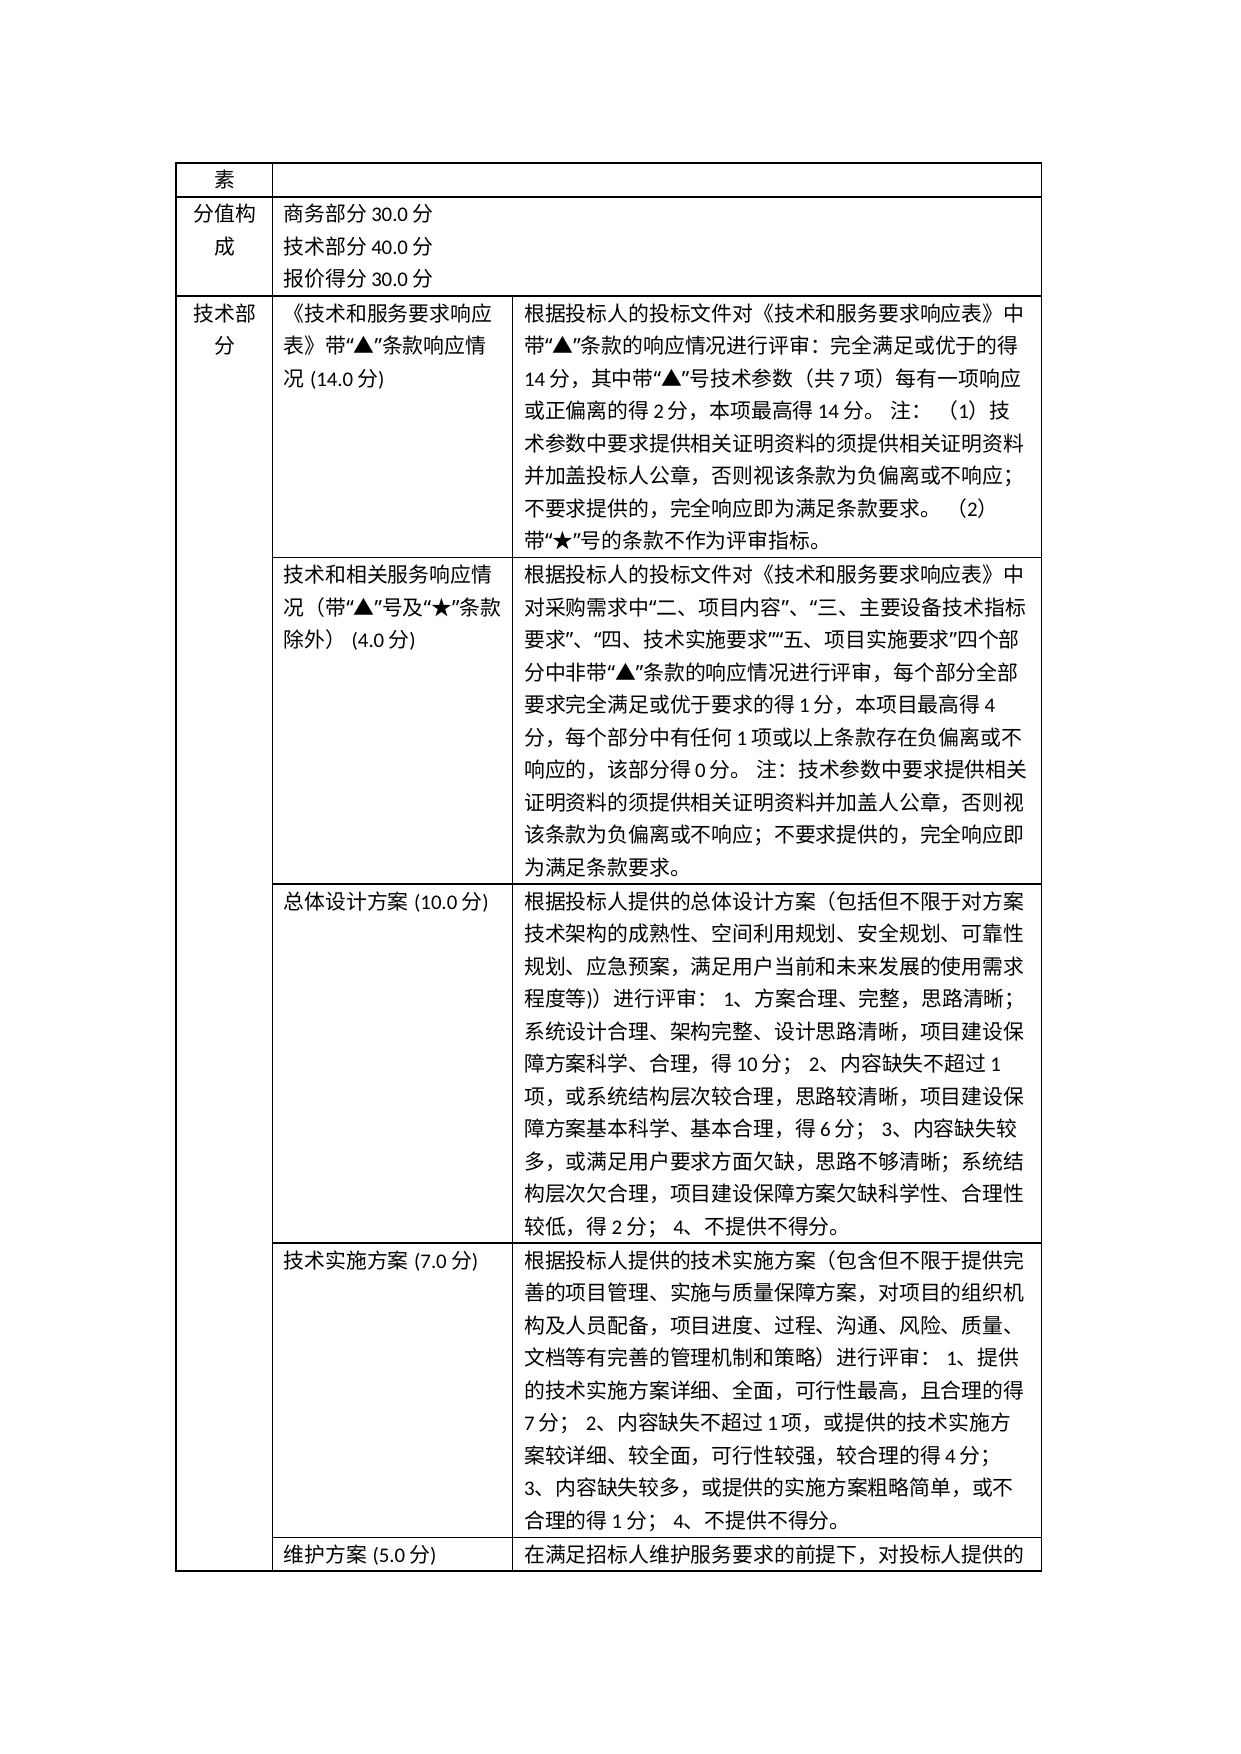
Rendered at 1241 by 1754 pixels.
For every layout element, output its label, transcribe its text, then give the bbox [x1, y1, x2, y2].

table_cell 技术部分 [177, 297, 272, 1570]
table_cell 维护方案 (5.0分) [273, 1538, 512, 1570]
table_cell 根据投标人的投标文件对《技术和服务要求响应表》中带“▲”条款的响应情况进行评审：完全满足或优于的得14分，其中带“▲”号技术参数（共7项）每有一项响应或正偏离的得2分，本项最高得14分。 注： （1）技术参数中要求提供相关证明资料的须提供相关证明资料并加盖投标人公章，否则视该条款为负偏离或不响应；不要求提供的，完全响应即为满足条款要求。 （2）带“★”号的条款不作为评审指标。 [513, 297, 1041, 557]
table_header 评审标准 [273, 164, 1041, 196]
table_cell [513, 1538, 1041, 1570]
table_cell 总体设计方案 (10.0分) [273, 885, 512, 1242]
table_cell 根据投标人的投标文件对《技术和服务要求响应表》中对采购需求中“二、项目内容”、“三、主要设备技术指标要求”、“四、技术实施要求”“五、项目实施要求”四个部分中非带“▲”条款的响应情况进行评审，每个部分全部要求完全满足或优于要求的得1分，本项目最高得4分，每个部分中有任何1项或以上条款存在负偏离或不响应的，该部分得0分。 注：技术参数中要求提供相关证明资料的须提供相关证明资料并加盖人公章，否则视该条款为负偏离或不响应；不要求提供的，完全响应即为满足条款要求。 [513, 558, 1041, 883]
table_cell 分值构成 [177, 198, 272, 295]
table_cell 根据投标人提供的总体设计方案（包括但不限于对方案技术架构的成熟性、空间利用规划、安全规划、可靠性规划、应急预案，满足用户当前和未来发展的使用需求程度等)）进行评审： 1、方案合理、完整，思路清晰；系统设计合理、架构完整、设计思路清晰，项目建设保障方案科学、合理，得10分； 2、内容缺失不超过1项，或系统结构层次较合理，思路较清晰，项目建设保障方案基本科学、基本合理，得6分； 3、内容缺失较多，或满足用户要求方面欠缺，思路不够清晰；系统结构层次欠合理，项目建设保障方案欠缺科学性、合理性较低，得2分； 4、不提供不得分。 [513, 885, 1041, 1242]
table_cell 商务部分30.0分 技术部分40.0分 报价得分30.0分 [273, 198, 1041, 295]
table_header 评审因素 [177, 164, 272, 196]
table_cell 根据投标人提供的技术实施方案（包含但不限于提供完善的项目管理、实施与质量保障方案，对项目的组织机构及人员配备，项目进度、过程、沟通、风险、质量、文档等有完善的管理机制和策略）进行评审： 1、提供的技术实施方案详细、全面，可行性最高，且合理的得7分； 2、内容缺失不超过1项，或提供的技术实施方案较详细、较全面，可行性较强，较合理的得4分； 3、内容缺失较多，或提供的实施方案粗略简单，或不合理的得1分； 4、不提供不得分。 [513, 1244, 1041, 1536]
table_cell 技术实施方案 (7.0分) [273, 1244, 512, 1536]
table_cell 《技术和服务要求响应表》带“▲”条款响应情况 (14.0分) [273, 297, 512, 557]
table_cell 技术和相关服务响应情况（带“▲”号及“★”条款除外） (4.0分) [273, 558, 512, 883]
